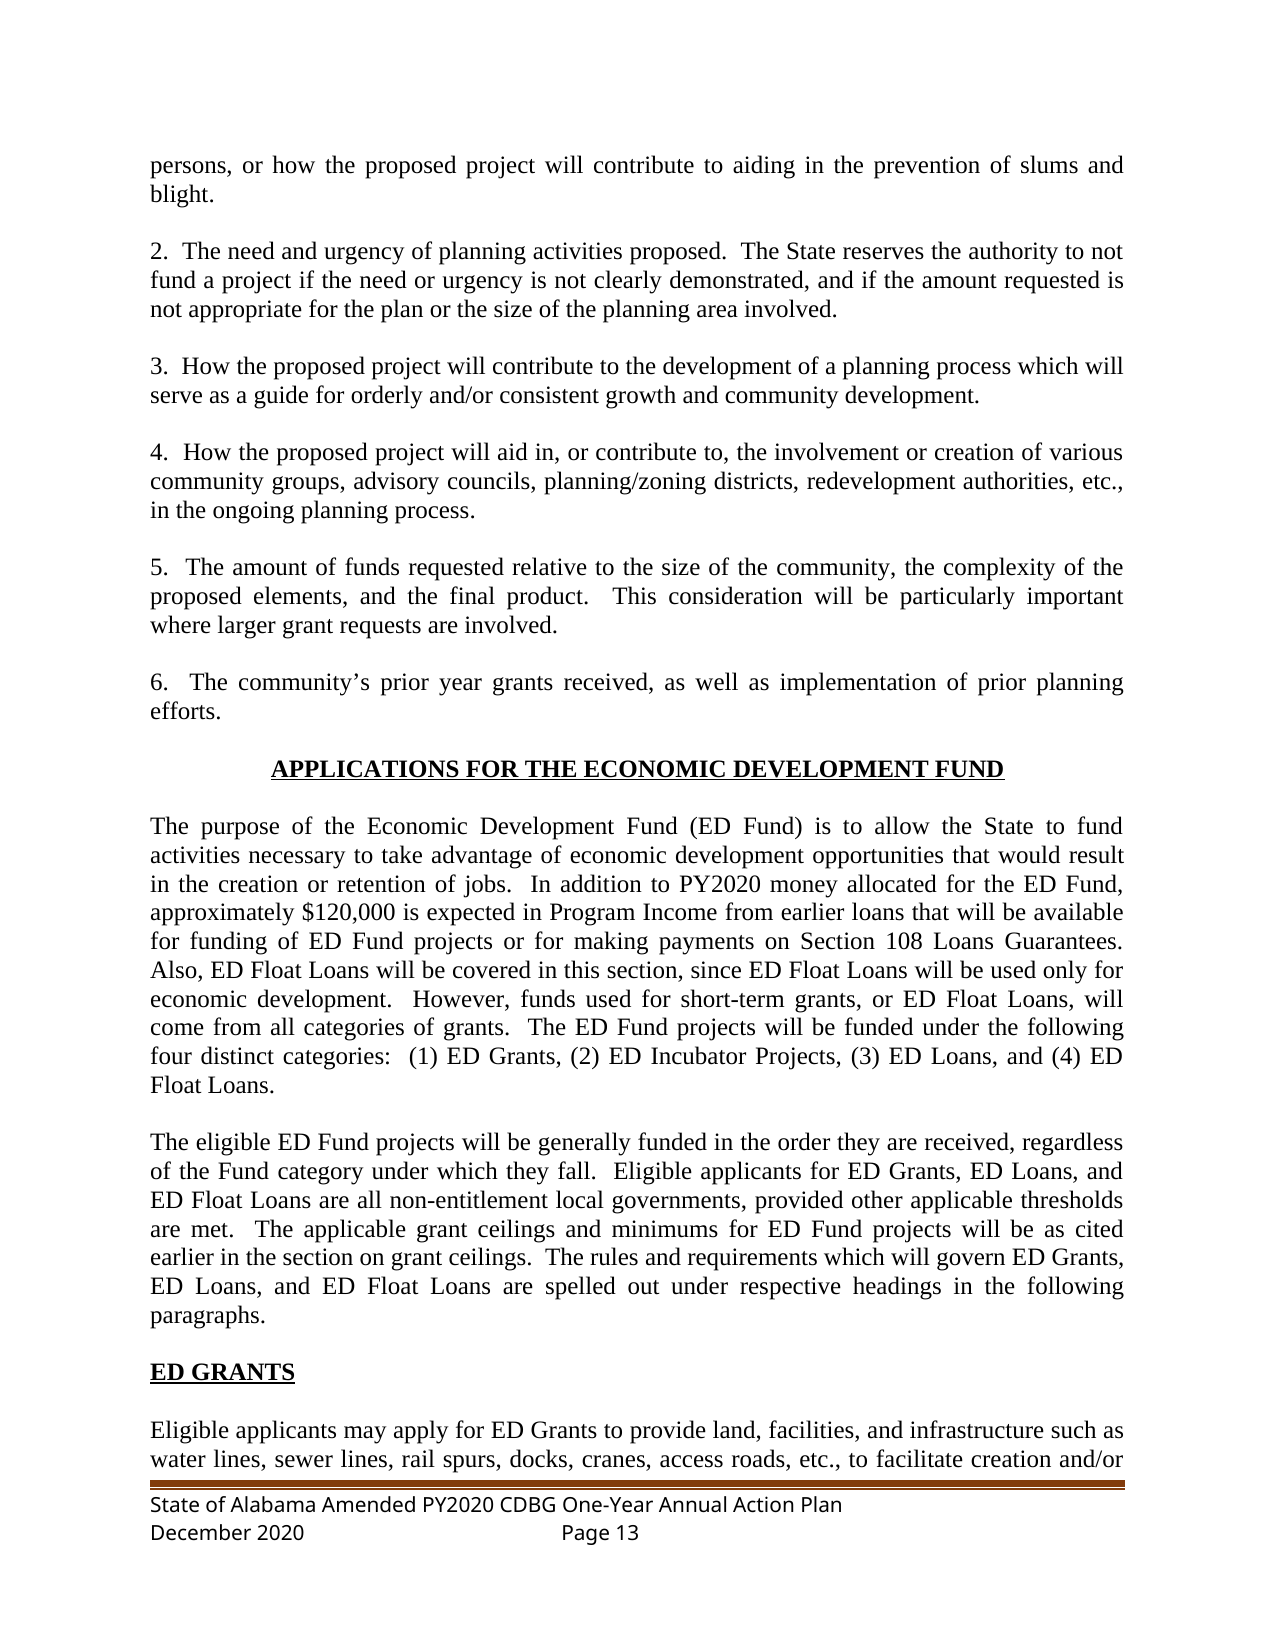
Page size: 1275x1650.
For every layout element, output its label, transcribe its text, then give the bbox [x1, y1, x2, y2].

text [150, 1415, 1125, 1472]
subtitle APPLICATIONS FOR THE ECONOMIC DEVELOPMENT FUND [150, 754, 1125, 782]
text 4. How the proposed project will aid in, or contribute to, the involvement or creation of various community groups, advisory councils, planning/zoning districts, redevelopment authorities, etc., in the ongoing planning process. [150, 437, 1125, 524]
text 6. The community’s prior year grants received, as well as implementation of prior planning efforts. [150, 667, 1125, 725]
text The eligible ED Fund projects will be generally funded in the order they are received, regardless of the Fund category under which they fall. Eligible applicants for ED Grants, ED Loans, and ED Float Loans are all non-entitlement local governments, provided other applicable thresholds are met. The applicable grant ceilings and minimums for ED Fund projects will be as cited earlier in the section on grant ceilings. The rules and requirements which will govern ED Grants, ED Loans, and ED Float Loans are spelled out under respective headings in the following paragraphs. [150, 1127, 1125, 1329]
text 3. How the proposed project will contribute to the development of a planning process which will serve as a guide for orderly and/or consistent growth and community development. [150, 351, 1125, 409]
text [150, 150, 1125, 207]
text 5. The amount of funds requested relative to the size of the community, the complexity of the proposed elements, and the final product. This consideration will be particularly important where larger grant requests are involved. [150, 552, 1125, 639]
text ED GRANTS [150, 1357, 1125, 1386]
text The purpose of the Economic Development Fund (ED Fund) is to allow the State to fund activities necessary to take advantage of economic development opportunities that would result in the creation or retention of jobs. In addition to PY2020 money allocated for the ED Fund, approximately $120,000 is expected in Program Income from earlier loans that will be available for funding of ED Fund projects or for making payments on Section 108 Loans Guarantees. Also, ED Float Loans will be covered in this section, since ED Float Loans will be used only for economic development. However, funds used for short-term grants, or ED Float Loans, will come from all categories of grants. The ED Fund projects will be funded under the following four distinct categories: (1) ED Grants, (2) ED Incubator Projects, (3) ED Loans, and (4) ED Float Loans. [150, 811, 1125, 1099]
text 2. The need and urgency of planning activities proposed. The State reserves the authority to not fund a project if the need or urgency is not clearly demonstrated, and if the amount requested is not appropriate for the plan or the size of the planning area involved. [150, 236, 1125, 322]
